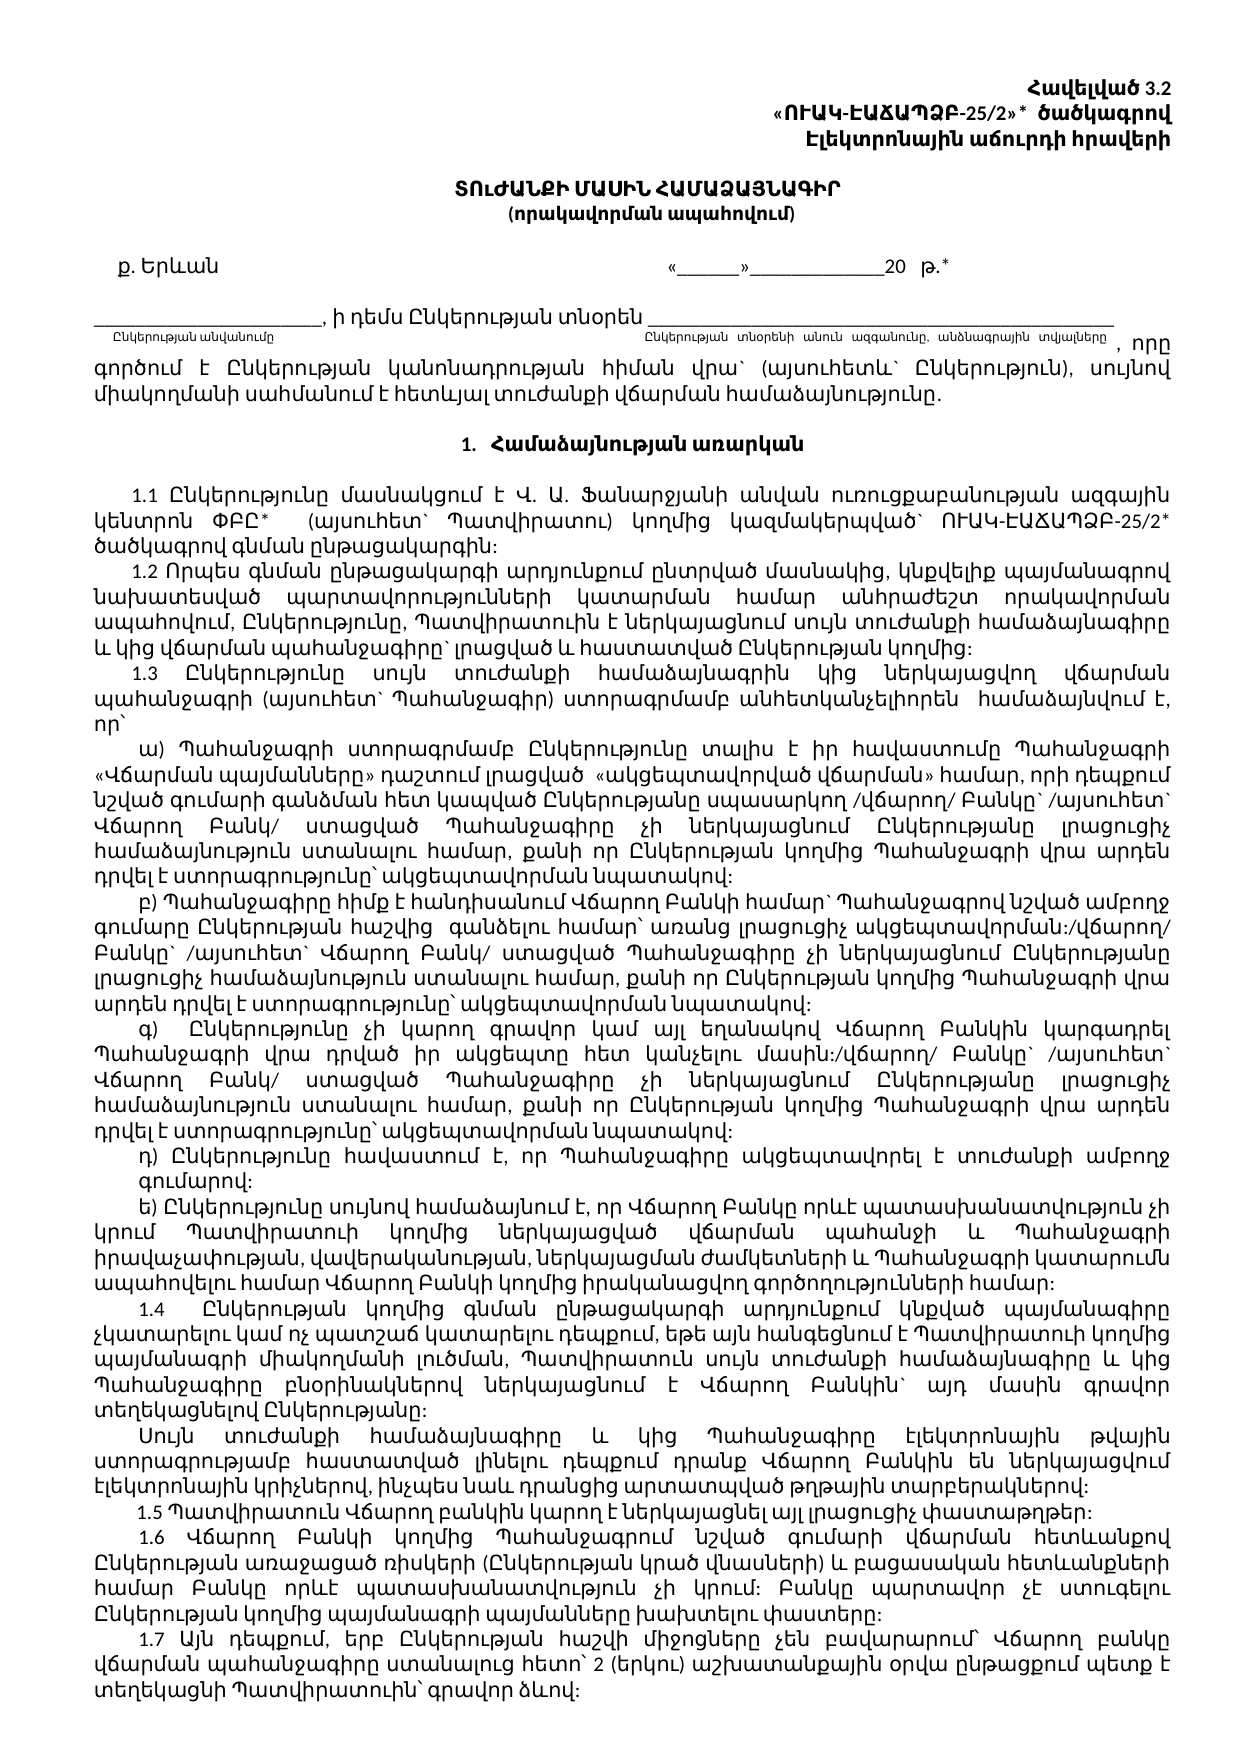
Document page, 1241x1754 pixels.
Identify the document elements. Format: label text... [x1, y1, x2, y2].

text ե) Ընկերությունը սույնով համաձայնում է, որ Վճարող Բանկը որևէ պատասխանատվություն չի կրում Պատվիրատուի կողմից ներկայացված վճարման պահանջի և Պահանջագրի իրավաչափության, վավերականության, ներկայացման ժամկետների և Պահանջագրի կատարումն ապահովելու համար Վճարող Բանկի կողմից իրականացվող գործողությունների համար: [94, 1194, 1171, 1296]
text Հավելված 3.2 [94, 75, 1171, 100]
text 1. Համաձայնության առարկան [94, 432, 1171, 457]
text 1.5 Պատվիրատուն Վճարող բանկին կարող է ներկայացնել այլ լրացուցիչ փաստաթղթեր: [94, 1499, 1171, 1524]
text Ընկերության անվանումը Ընկերության տնօրենի անուն ազգանունը, անձնագրային տվյալները , որը գործում է Ընկերության կանոնադրության հիման վրա` (այսուհետև` Ընկերություն), սույնով միակողմանի սահմանում է հետևյալ տուժանքի վճարման համաձայնությունը. [94, 330, 1171, 406]
text գ) Ընկերությունը չի կարող գրավոր կամ այլ եղանակով Վճարող Բանկին կարգադրել Պահանջագրի վրա դրված իր ակցեպտը հետ կանչելու մասին:/վճարող/ Բանկը` /այսուհետ` Վճարող Բանկ/ ստացված Պահանջագիրը չի ներկայացնում Ընկերությանը լրացուցիչ համաձայնություն ստանալու համար, քանի որ Ընկերության կողմից Պահանջագրի վրա արդեն դրվել է ստորագրությունը՝ ակցեպտավորման նպատակով: [94, 1016, 1171, 1143]
text 1.3 Ընկերությունը սույն տուժանքի համաձայնագրին կից ներկայացվող վճարման պահանջագրի (այսուհետ` Պահանջագիր) ստորագրմամբ անհետկանչելիորեն համաձայնվում է, որ՝ [94, 660, 1171, 737]
text 1.6 Վճարող Բանկի կողմից Պահանջագրում նշված գումարի վճարման հետևանքով Ընկերության առաջացած ռիսկերի (Ընկերության կրած վնասների) և բացասական հետևանքների համար Բանկը որևէ պատասխանատվություն չի կրում: Բանկը պարտավոր չէ ստուգելու Ընկերության կողմից պայմանագրի պայմանները խախտելու փաստերը: [94, 1524, 1171, 1626]
text ա) Պահանջագրի ստորագրմամբ Ընկերությունը տալիս է իր հավաստումը Պահանջագրի «Վճարման պայմանները» դաշտում լրացված «ակցեպտավորված վճարման» համար, որի դեպքում նշված գումարի գանձման հետ կապված Ընկերությանը սպասարկող /վճարող/ Բանկը` /այսուհետ` Վճարող Բանկ/ ստացված Պահանջագիրը չի ներկայացնում Ընկերությանը լրացուցիչ համաձայնություն ստանալու համար, քանի որ Ընկերության կողմից Պահանջագրի վրա արդեն դրվել է ստորագրությունը՝ ակցեպտավորման նպատակով: [94, 737, 1171, 889]
text բ) Պահանջագիրը հիմք է հանդիսանում Վճարող Բանկի համար` Պահանջագրով նշված ամբողջ գումարը Ընկերության հաշվից գանձելու համար՝ առանց լրացուցիչ ակցեպտավորման:/վճարող/ Բանկը` /այսուհետ` Վճարող Բանկ/ ստացված Պահանջագիրը չի ներկայացնում Ընկերությանը լրացուցիչ համաձայնություն ստանալու համար, քանի որ Ընկերության կողմից Պահանջագրի վրա արդեն դրվել է ստորագրությունը՝ ակցեպտավորման նպատակով: [94, 889, 1171, 1016]
text ք. Երևան «______»_____________20 թ.* [94, 254, 1171, 279]
text 1.1 Ընկերությունը մասնակցում է Վ. Ա. Ֆանարջյանի անվան ուռուցքաբանության ազգային կենտրոն ՓԲԸ* (այսուհետ` Պատվիրատու) կողմից կազմակերպված` ՈՒԱԿ-ԷԱՃԱՊՁԲ-25/2* ծածկագրով գնման ընթացակարգին: [94, 482, 1171, 559]
text Էլեկտրոնային աճուրդի հրավերի [94, 126, 1171, 151]
text (որակավորման ապահովում) [94, 202, 1171, 225]
text ՏՈւԺԱՆՔԻ ՄԱՍԻՆ ՀԱՄԱՁԱՅՆԱԳԻՐ [94, 177, 1171, 202]
text ______________________, ի դեմս Ընկերության տնօրեն _____________________________________________ [94, 304, 1171, 330]
text դ) Ընկերությունը հավաստում է, որ Պահանջագիրը ակցեպտավորել է տուժանքի ամբողջ գումարով: [138, 1143, 1171, 1194]
text «ՈՒԱԿ-ԷԱՃԱՊՁԲ-25/2»* ծածկագրով [94, 100, 1171, 126]
text 1.2 Որպես գնման ընթացակարգի արդյունքում ընտրված մասնակից, կնքվելիք պայմանագրով նախատեսված պարտավորությունների կատարման համար անհրաժեշտ որակավորման ապահովում, Ընկերությունը, Պատվիրատուին է ներկայացնում սույն տուժանքի համաձայնագիրը և կից վճարման պահանջագիրը` լրացված և հաստատված Ընկերության կողմից: [94, 559, 1171, 660]
text 1.7 Այն դեպքում, երբ Ընկերության հաշվի միջոցները չեն բավարարում՝ Վճարող բանկը վճարման պահանջագիրը ստանալուց հետո՝ 2 (երկու) աշխատանքային օրվա ընթացքում պետք է տեղեկացնի Պատվիրատուին՝ գրավոր ձևով: [94, 1626, 1171, 1702]
text Սույն տուժանքի համաձայնագիրը և կից Պահանջագիրը էլեկտրոնային թվային ստորագրությամբ հաստատված լինելու դեպքում դրանք Վճարող Բանկին են ներկայացվում էլեկտրոնային կրիչներով, ինչպես նաև դրանցից արտատպված թղթային տարբերակներով: [94, 1423, 1171, 1499]
text 1.4 Ընկերության կողմից գնման ընթացակարգի արդյունքում կնքված պայմանագիրը չկատարելու կամ ոչ պատշաճ կատարելու դեպքում, եթե այն հանգեցնում է Պատվիրատուի կողմից պայմանագրի միակողմանի լուծման, Պատվիրատուն սույն տուժանքի համաձայնագիրը և կից Պահանջագիրը բնօրինակներով ներկայացնում է Վճարող Բանկին` այդ մասին գրավոր տեղեկացնելով Ընկերությանը: [94, 1296, 1171, 1423]
